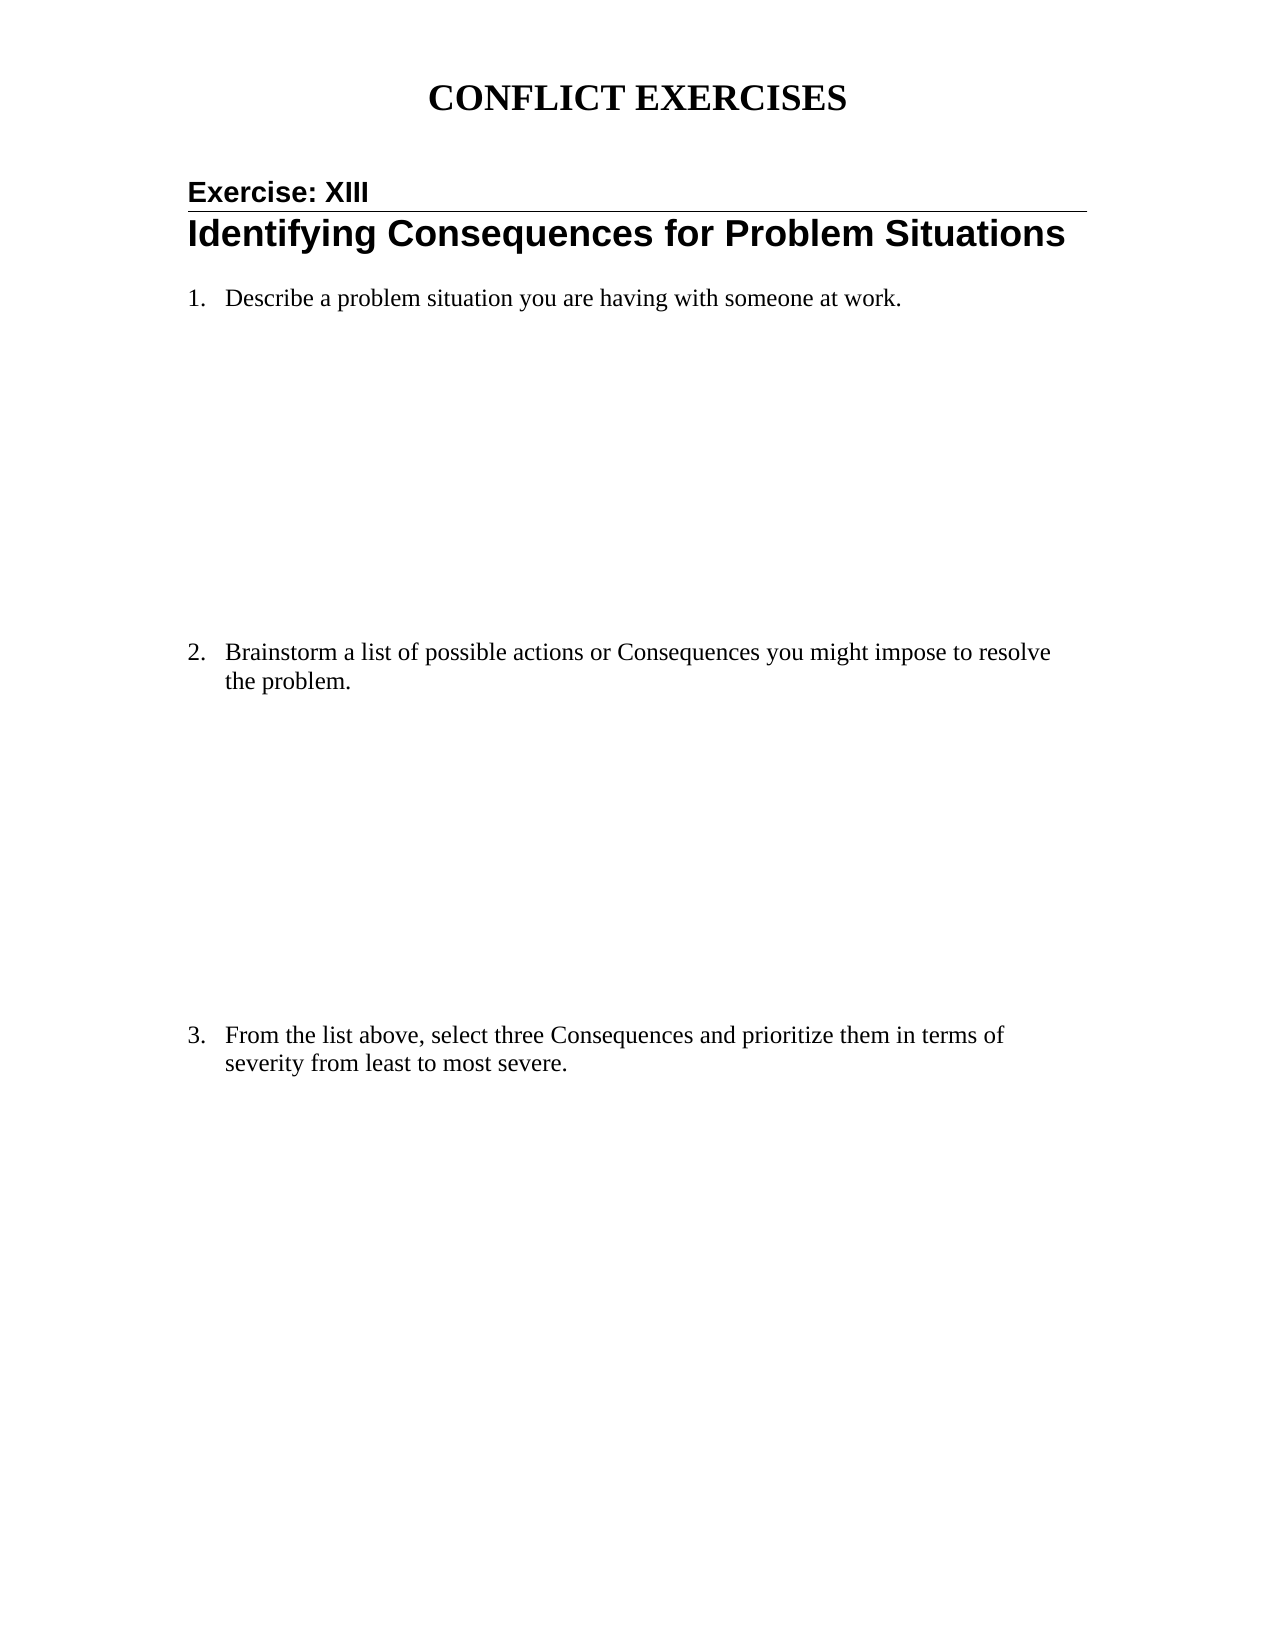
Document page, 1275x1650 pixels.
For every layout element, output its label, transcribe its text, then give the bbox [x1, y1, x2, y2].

text Identifying Consequences for Problem Situations [187, 212, 1087, 255]
subtitle Exercise: XIII [187, 175, 1087, 212]
list Brainstorm a list of possible actions or Consequences you might impose to resolve the problem. [187, 637, 1087, 695]
list Describe a problem situation you are having with someone at work. [187, 283, 1087, 312]
list From the list above, select three Consequences and prioritize them in terms of severity from least to most severe. [187, 1020, 1087, 1077]
